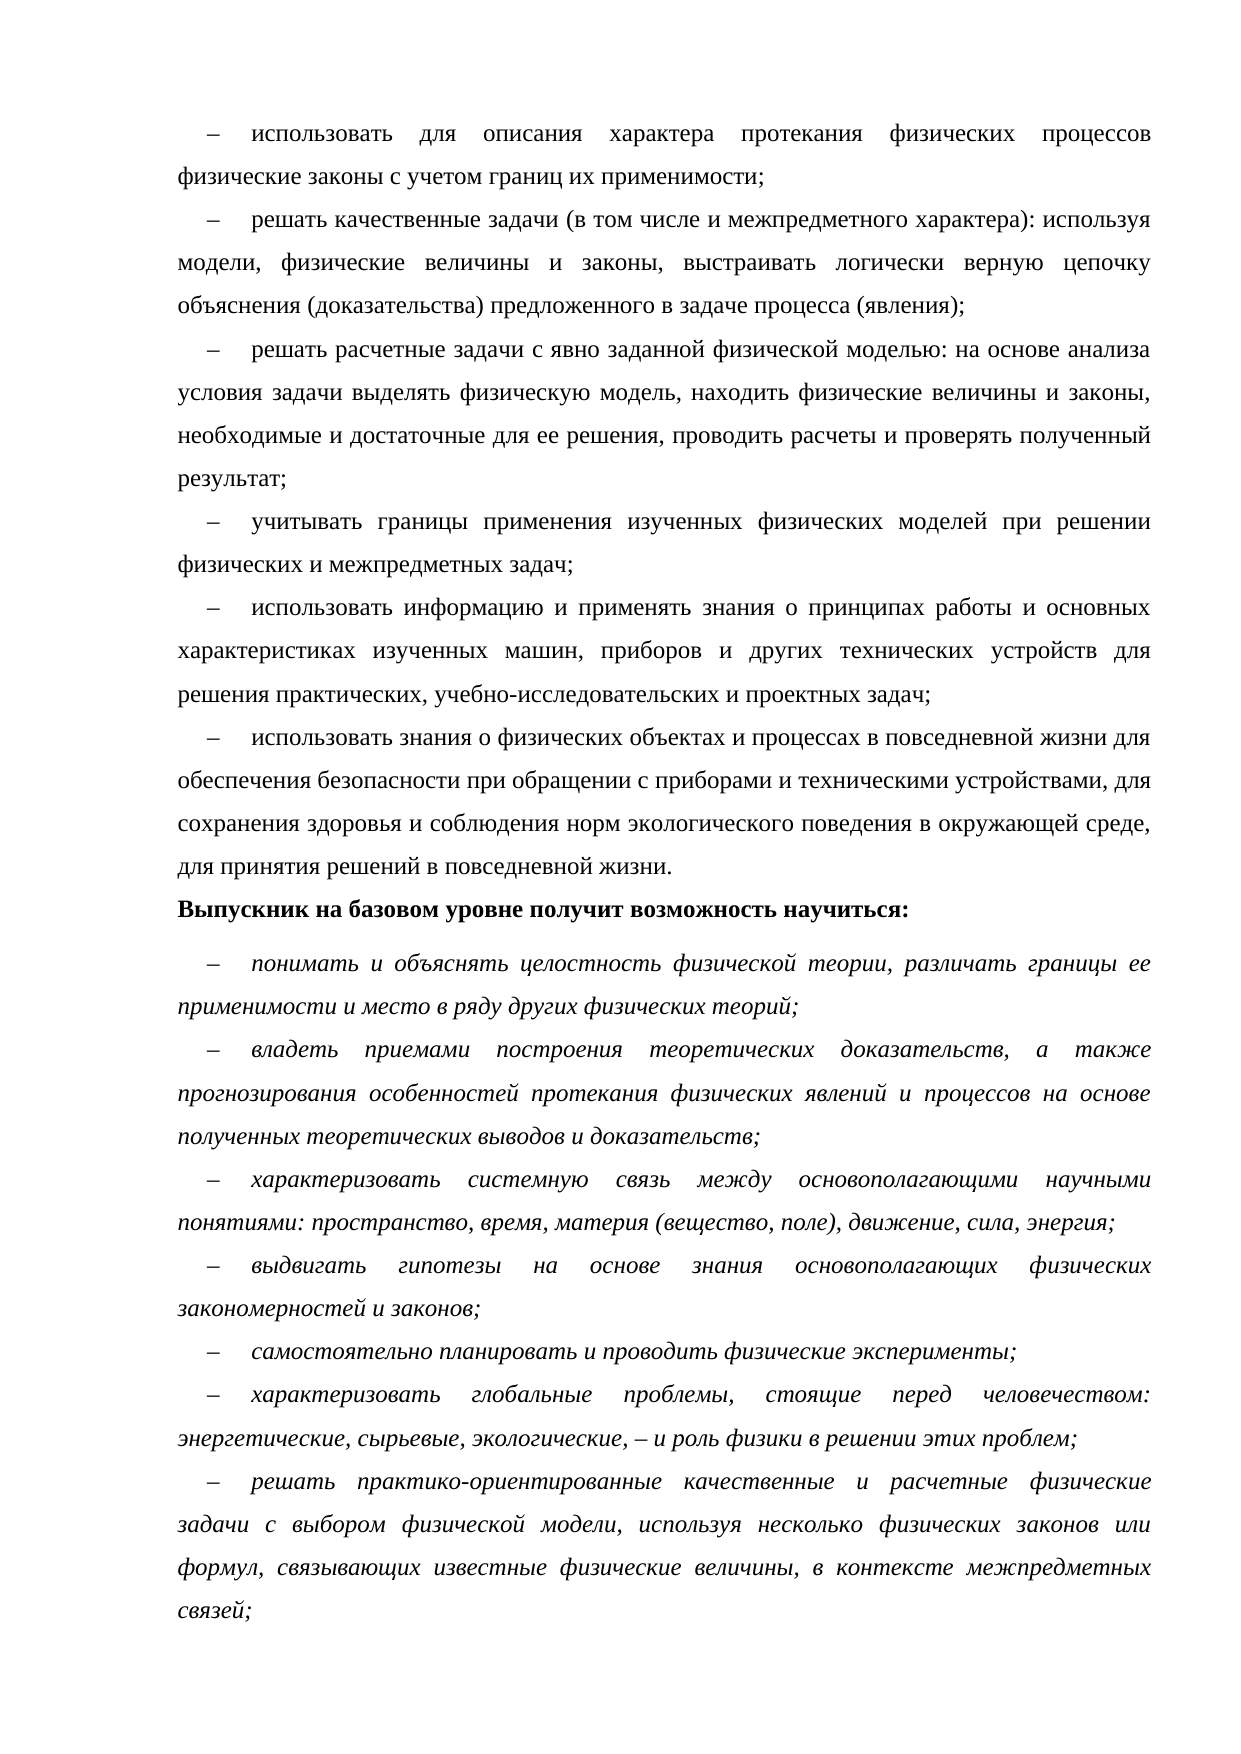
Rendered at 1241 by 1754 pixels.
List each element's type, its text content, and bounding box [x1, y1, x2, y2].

text выдвигать гипотезы на основе знания основополагающих физических закономерностей и законов; [177, 1250, 1152, 1322]
text решать качественные задачи (в том числе и межпредметного характера): используя модели, физические величины и законы, выстраивать логически верную цепочку объяснения (доказательства) предложенного в задаче процесса (явления); [177, 204, 1152, 319]
text использовать знания о физических объектах и процессах в повседневной жизни для обеспечения безопасности при обращении с приборами и техническими устройствами, для сохранения здоровья и соблюдения норм экологического поведения в окружающей среде, для принятия решений в повседневной жизни. [177, 722, 1152, 880]
text решать практико-ориентированные качественные и расчетные физические задачи с выбором физической модели, используя несколько физических законов или формул, связывающих известные физические величины, в контексте межпредметных связей; [177, 1466, 1152, 1624]
text владеть приемами построения теоретических доказательств, а также прогнозирования особенностей протекания физических явлений и процессов на основе полученных теоретических выводов и доказательств; [177, 1034, 1152, 1149]
text понимать и объяснять целостность физической теории, различать границы ее применимости и место в ряду других физических теорий; [177, 948, 1152, 1020]
text использовать информацию и применять знания о принципах работы и основных характеристиках изученных машин, приборов и других технических устройств для решения практических, учебно-исследовательских и проектных задач; [177, 592, 1152, 707]
text учитывать границы применения изученных физических моделей при решении физических и межпредметных задач; [177, 506, 1152, 578]
text самостоятельно планировать и проводить физические эксперименты; [177, 1336, 1152, 1365]
text Выпускник на базовом уровне получит возможность научиться: [177, 894, 1152, 923]
text решать расчетные задачи с явно заданной физической моделью: на основе анализа условия задачи выделять физическую модель, находить физические величины и законы, необходимые и достаточные для ее решения, проводить расчеты и проверять полученный результат; [177, 334, 1152, 492]
text характеризовать глобальные проблемы, стоящие перед человечеством: энергетические, сырьевые, экологические, – и роль физики в решении этих проблем; [177, 1379, 1152, 1451]
text использовать для описания характера протекания физических процессов физические законы с учетом границ их применимости; [177, 118, 1152, 190]
text характеризовать системную связь между основополагающими научными понятиями: пространство, время, материя (вещество, поле), движение, сила, энергия; [177, 1164, 1152, 1236]
